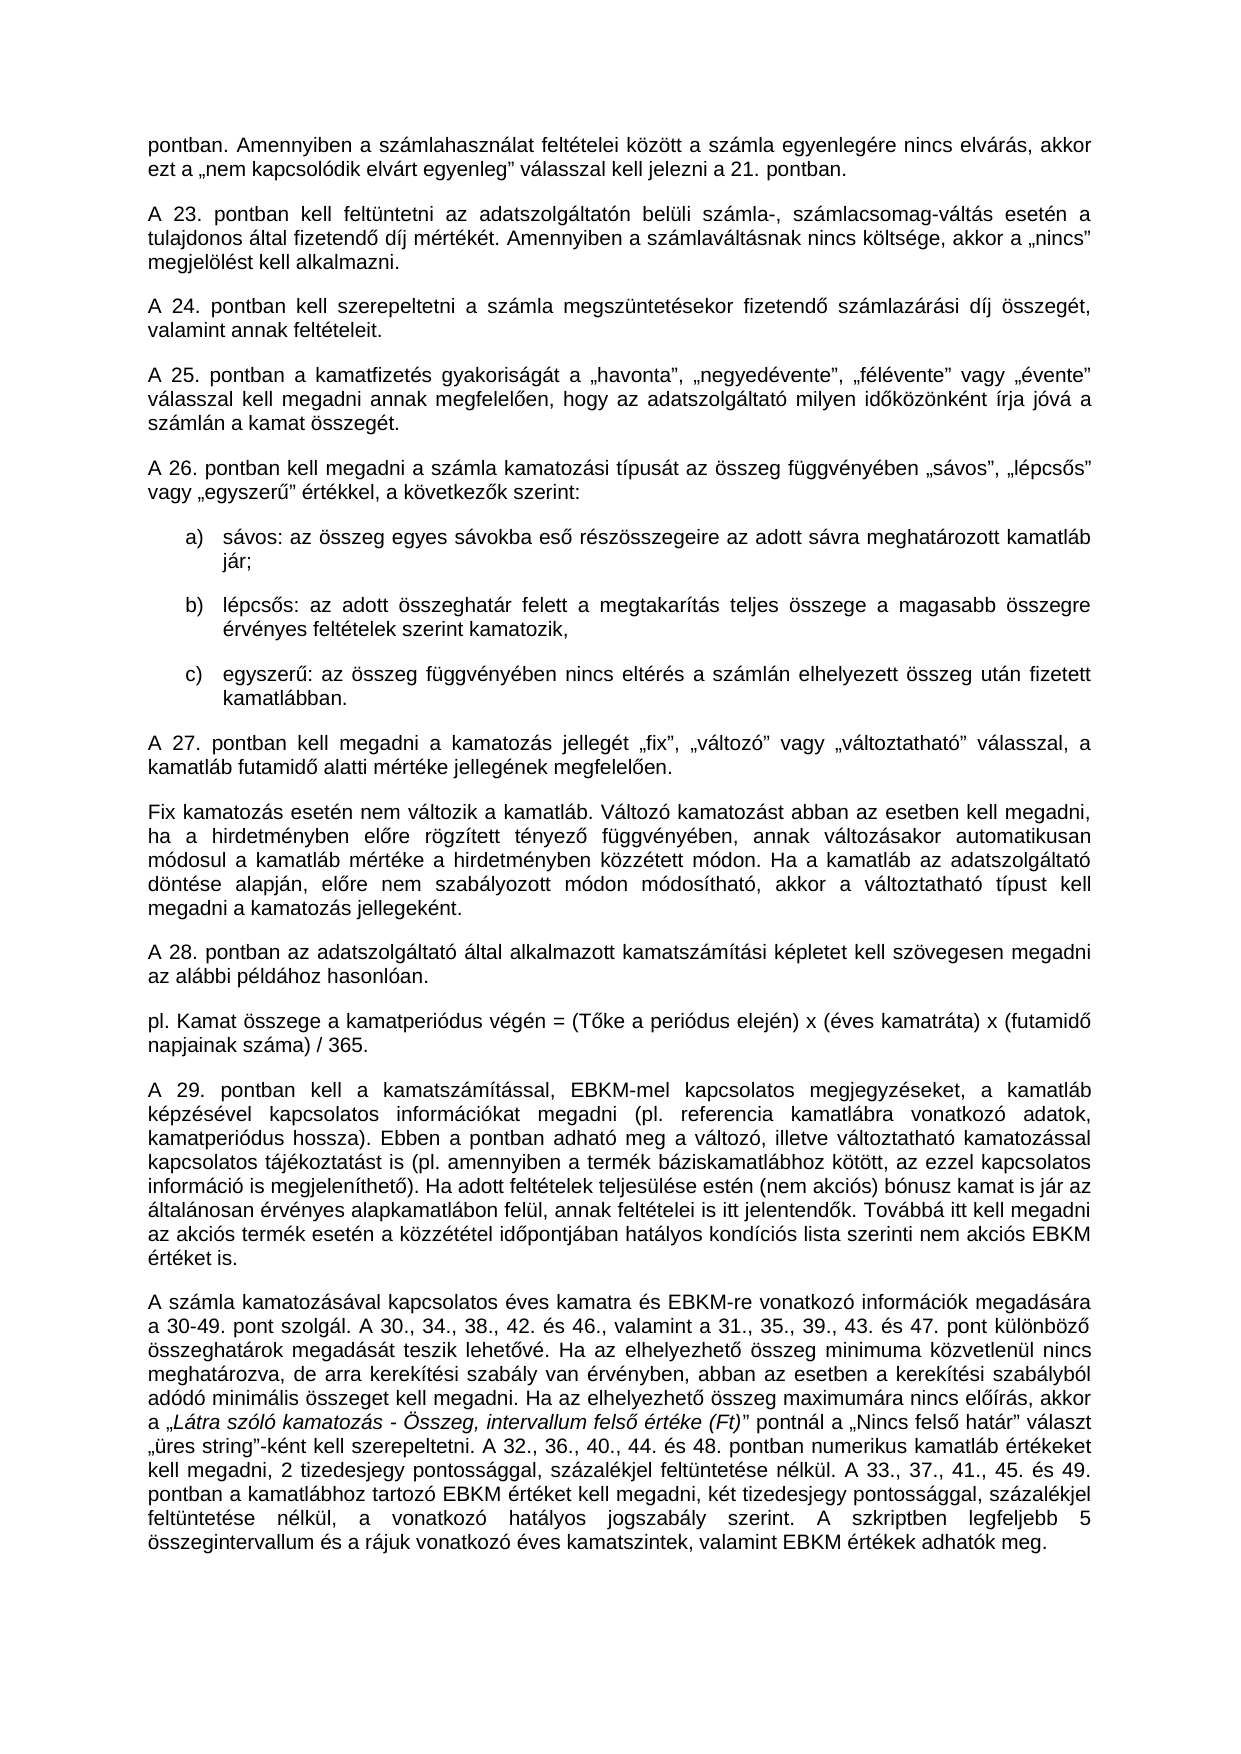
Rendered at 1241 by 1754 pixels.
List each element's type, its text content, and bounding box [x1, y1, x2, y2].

text A számla kamatozásával kapcsolatos éves kamatra és EBKM-re vonatkozó információk megadására a 30-49. pont szolgál. A 30., 34., 38., 42. és 46., valamint a 31., 35., 39., 43. és 47. pont különböző összeghatárok megadását teszik lehetővé. Ha az elhelyezhető összeg minimuma közvetlenül nincs meghatározva, de arra kerekítési szabály van érvényben, abban az esetben a kerekítési szabályból adódó minimális összeget kell megadni. Ha az elhelyezhető összeg maximumára nincs előírás, akkor a „Látra szóló kamatozás - Összeg, intervallum felső értéke (Ft)” pontnál a „Nincs felső határ” választ „üres string”-ként kell szerepeltetni. A 32., 36., 40., 44. és 48. pontban numerikus kamatláb értékeket kell megadni, 2 tizedesjegy pontossággal, százalékjel feltüntetése nélkül. A 33., 37., 41., 45. és 49. pontban a kamatlábhoz tartozó EBKM értéket kell megadni, két tizedesjegy pontossággal, százalékjel feltüntetése nélkül, a vonatkozó hatályos jogszabály szerint. A szkriptben legfeljebb 5 összegintervallum és a rájuk vonatkozó éves kamatszintek, valamint EBKM értékek adhatók meg. [148, 1290, 1092, 1554]
text A 24. pontban kell szerepeltetni a számla megszüntetésekor fizetendő számlazárási díj összegét, valamint annak feltételeit. [148, 294, 1092, 342]
text A 29. pontban kell a kamatszámítással, EBKM-mel kapcsolatos megjegyzéseket, a kamatláb képzésével kapcsolatos információkat megadni (pl. referencia kamatlábra vonatkozó adatok, kamatperiódus hossza). Ebben a pontban adható meg a változó, illetve változtatható kamatozással kapcsolatos tájékoztatást is (pl. amennyiben a termék báziskamatlábhoz kötött, az ezzel kapcsolatos információ is megjeleníthető). Ha adott feltételek teljesülése estén (nem akciós) bónusz kamat is jár az általánosan érvényes alapkamatlábon felül, annak feltételei is itt jelentendők. Továbbá itt kell megadni az akciós termék esetén a közzététel időpontjában hatályos kondíciós lista szerinti nem akciós EBKM értéket is. [148, 1078, 1092, 1269]
text Fix kamatozás esetén nem változik a kamatláb. Változó kamatozást abban az esetben kell megadni, ha a hirdetményben előre rögzített tényező függvényében, annak változásakor automatikusan módosul a kamatláb mértéke a hirdetményben közzétett módon. Ha a kamatláb az adatszolgáltató döntése alapján, előre nem szabályozott módon módosítható, akkor a változtatható típust kell megadni a kamatozás jellegeként. [148, 799, 1092, 919]
text A 23. pontban kell feltüntetni az adatszolgáltatón belüli számla-, számlacsomag-váltás esetén a tulajdonos által fizetendő díj mértékét. Amennyiben a számlaváltásnak nincs költsége, akkor a „nincs” megjelölést kell alkalmazni. [148, 202, 1092, 273]
text A 26. pontban kell megadni a számla kamatozási típusát az összeg függvényében „sávos”, „lépcsős” vagy „egyszerű” értékkel, a következők szerint: [148, 456, 1092, 504]
text A 27. pontban kell megadni a kamatozás jellegét „fix”, „változó” vagy „változtatható” válasszal, a kamatláb futamidő alatti mértéke jellegének megfelelően. [148, 731, 1092, 779]
list sávos: az összeg egyes sávokba eső részösszegeire az adott sávra meghatározott kamatláb jár; [185, 524, 1092, 572]
list lépcsős: az adott összeghatár felett a megtakarítás teljes összege a magasabb összegre érvényes feltételek szerint kamatozik, [185, 593, 1092, 641]
text A 25. pontban a kamatfizetés gyakoriságát a „havonta”, „negyedévente”, „félévente” vagy „évente” válasszal kell megadni annak megfelelően, hogy az adatszolgáltató milyen időközönként írja jóvá a számlán a kamat összegét. [148, 363, 1092, 435]
text pl. Kamat összege a kamatperiódus végén = (Tőke a periódus elején) x (éves kamatráta) x (futamidő napjainak száma) / 365. [148, 1009, 1092, 1057]
list egyszerű: az összeg függvényében nincs eltérés a számlán elhelyezett összeg után fizetett kamatlábban. [185, 662, 1092, 710]
text A 28. pontban az adatszolgáltató által alkalmazott kamatszámítási képletet kell szövegesen megadni az alábbi példához hasonlóan. [148, 940, 1092, 988]
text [148, 133, 1092, 181]
